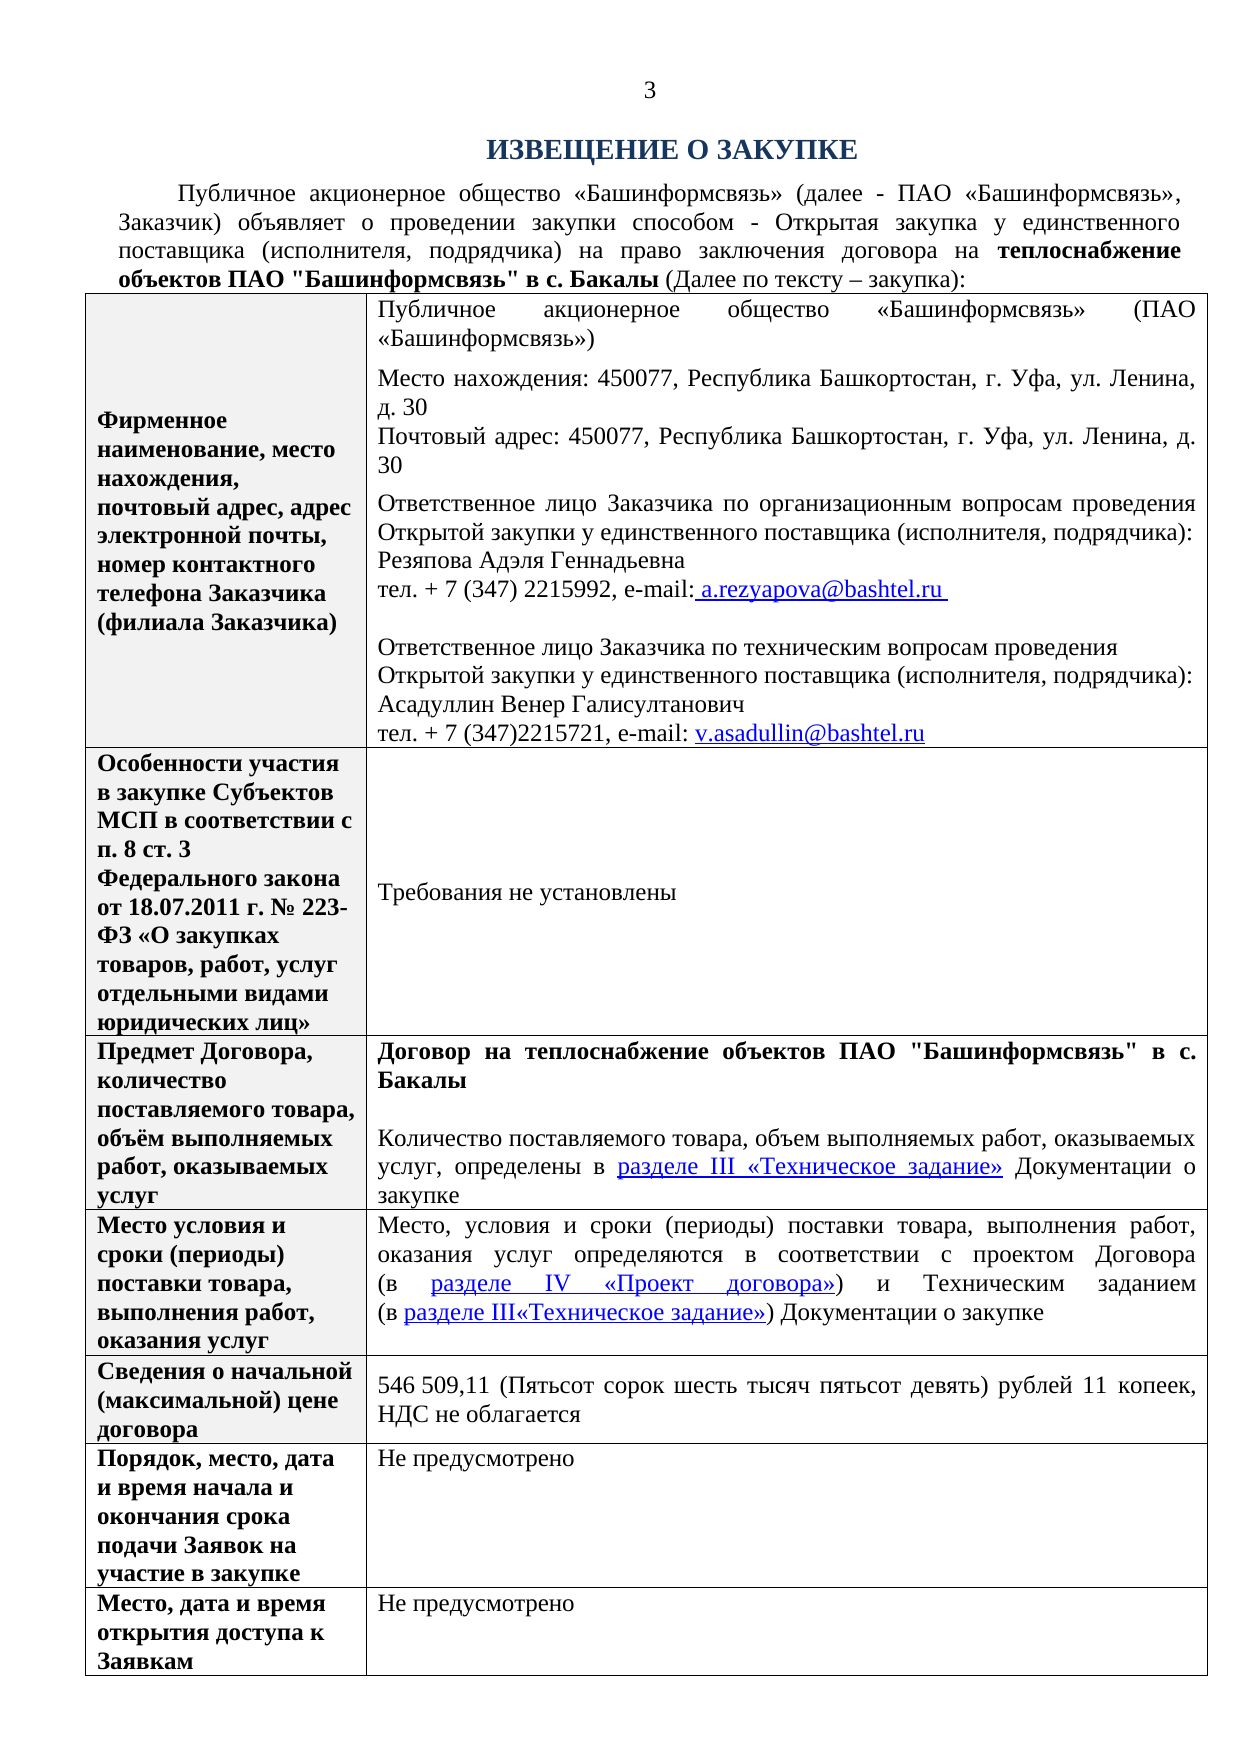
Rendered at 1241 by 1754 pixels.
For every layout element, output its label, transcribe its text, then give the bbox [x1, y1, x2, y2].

table_header Публичное акционерное общество «Башинформсвязь» (ПАО «Башинформсвязь») Место нахождения: 450077, Республика Башкортостан, г. Уфа, ул. Ленина, д. 30 Почтовый адрес: 450077, Республика Башкортостан, г. Уфа, ул. Ленина, д. 30 Ответственное лицо Заказчика по организационным вопросам проведения Открытой закупки у единственного поставщика (исполнителя, подрядчика): Резяпова Адэля Геннадьевна тел. + 7 (347) 2215992, e-mail: a.rezyapova@bashtel.ru Ответственное лицо Заказчика по техническим вопросам проведения Открытой закупки у единственного поставщика (исполнителя, подрядчика): Асадуллин Венер Галисултанович тел. + 7 (347)2215721, e-mail: v.asadullin@bashtel.ru [367, 294, 1207, 747]
table_cell Требования не установлены [367, 748, 1207, 1035]
table_cell 546 509,11 (Пятьсот сорок шесть тысяч пятьсот девять) рублей 11 копеек, НДС не облагается [367, 1356, 1207, 1442]
table_header Фирменное наименование, место нахождения, почтовый адрес, адрес электронной почты, номер контактного телефона Заказчика (филиала Заказчика) [86, 294, 366, 747]
subtitle ИЗВЕЩЕНИЕ О ЗАКУПКЕ [163, 132, 1181, 166]
text Публичное акционерное общество «Башинформсвязь» (далее - ПАО «Башинформсвязь», Заказчик) объявляет о проведении закупки способом - Открытая закупка у единственного поставщика (исполнителя, подрядчика) на право заключения договора на теплоснабжение объектов ПАО "Башинформсвязь" в с. Бакалы (Далее по тексту – закупка): [118, 178, 1181, 293]
table_cell Договор на теплоснабжение объектов ПАО "Башинформсвязь" в с. Бакалы Количество поставляемого товара, объем выполняемых работ, оказываемых услуг, определены в разделе III «Техническое задание» Документации о закупке [367, 1036, 1207, 1209]
table_cell Не предусмотрено [367, 1444, 1207, 1587]
table_cell Особенности участия в закупке Субъектов МСП в соответствии с п. 8 ст. 3 Федерального закона от 18.07.2011 г. № 223-ФЗ «О закупках товаров, работ, услуг отдельными видами юридических лиц» [86, 748, 366, 1035]
table_cell Порядок, место, дата и время начала и окончания срока подачи Заявок на участие в закупке [86, 1444, 366, 1587]
table_cell Предмет Договора, количество поставляемого товара, объём выполняемых работ, оказываемых услуг [86, 1036, 366, 1209]
table_cell Сведения о начальной (максимальной) цене договора [86, 1356, 366, 1442]
table_cell Не предусмотрено [367, 1588, 1207, 1674]
table_cell Место, условия и сроки (периоды) поставки товара, выполнения работ, оказания услуг определяются в соответствии с проектом Договора (в разделе IV «Проект договора») и Техническим заданием (в разделе III«Техническое задание») Документации о закупке [367, 1210, 1207, 1355]
table_cell Место, дата и время открытия доступа к Заявкам [86, 1588, 366, 1674]
table_cell Место условия и сроки (периоды) поставки товара, выполнения работ, оказания услуг [86, 1210, 366, 1355]
